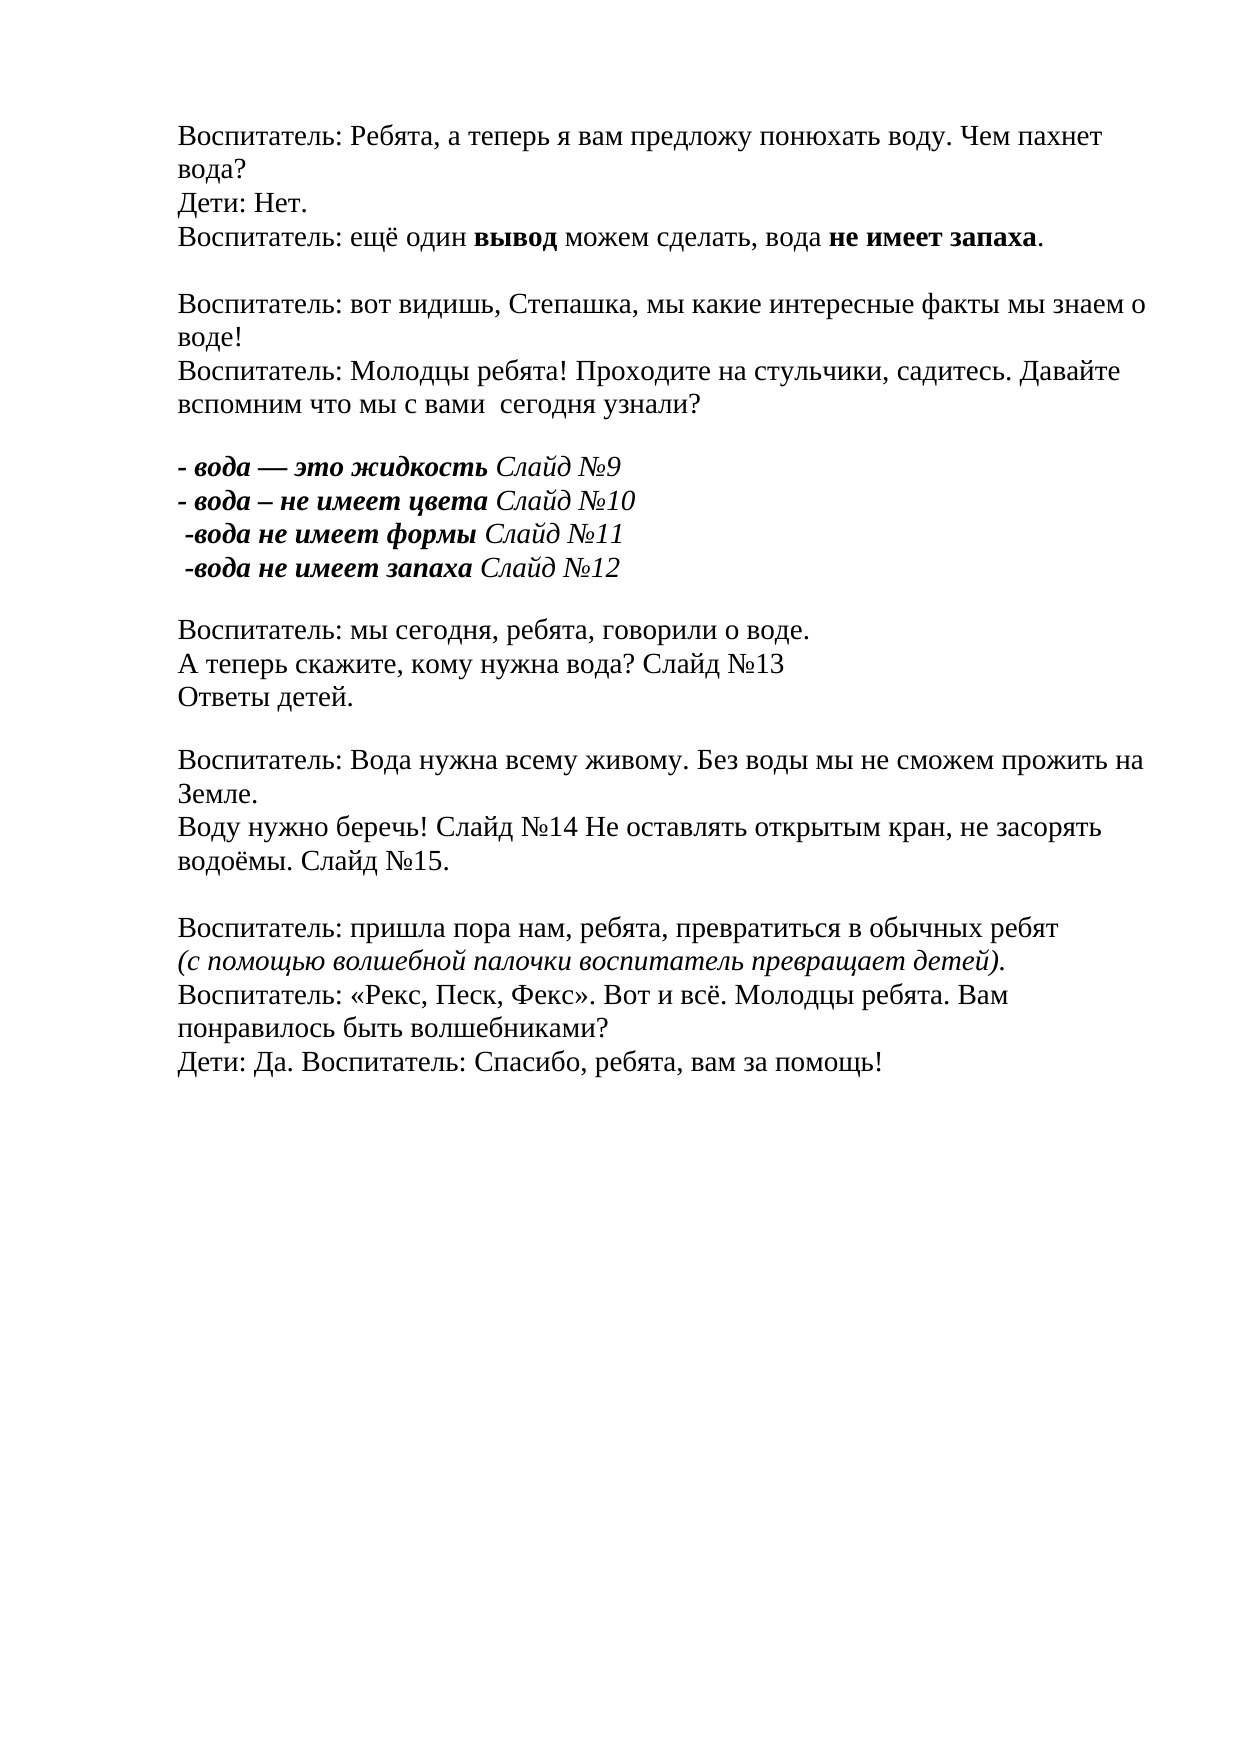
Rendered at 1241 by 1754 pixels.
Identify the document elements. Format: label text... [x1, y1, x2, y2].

text Воспитатель: Вода нужна всему живому. Без воды мы не сможем прожить на Земле. Воду нужно беречь! Слайд №14 Не оставлять открытым кран, не засорять водоёмы. Слайд №15. Воспитатель: пришла пора нам, ребята, превратиться в обычных ребят (с помощью волшебной палочки воспитатель превращает детей). Воспитатель: «Рекс, Песк, Фекс». Вот и всё. Молодцы ребята. Вам понравилось быть волшебниками? Дети: Да. Воспитатель: Спасибо, ребята, вам за помощь! [177, 742, 1152, 1078]
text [177, 118, 1152, 420]
text - вода — это жидкость Слайд №9 - вода – не имеет цвета Слайд №10 -вода не имеет формы Слайд №11 -вода не имеет запаха Слайд №12 [177, 449, 1152, 583]
text Воспитатель: мы сегодня, ребята, говорили о воде. А теперь скажите, кому нужна вода? Слайд №13 Ответы детей. [177, 612, 1152, 713]
